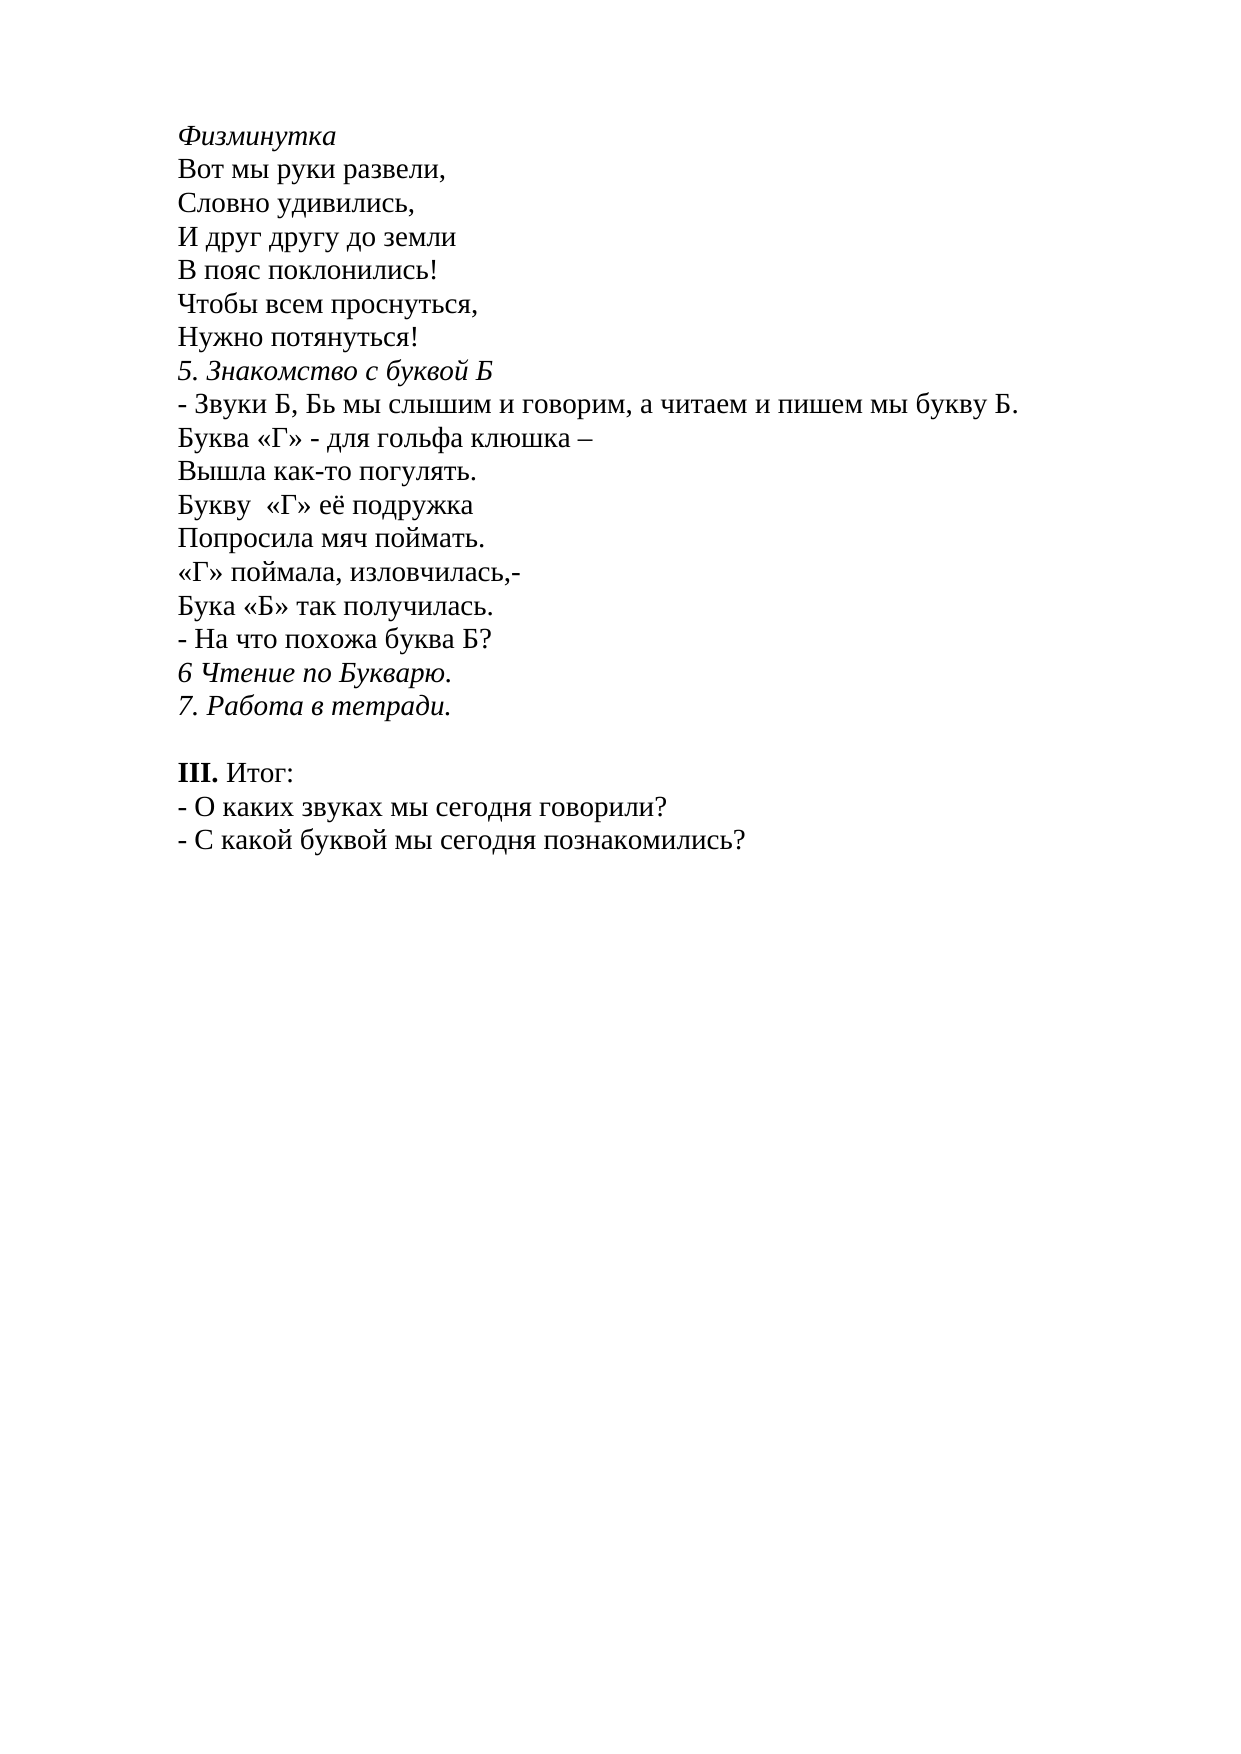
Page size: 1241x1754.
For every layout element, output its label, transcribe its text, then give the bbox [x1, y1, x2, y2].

text Вышла как-то погулять. [177, 453, 1152, 487]
text Физминутка [177, 118, 1152, 152]
text Попросила мяч поймать. [177, 521, 1152, 554]
text «Г» поймала, изловчилась,- [177, 554, 1152, 588]
text Бука «Б» так получилась. [177, 588, 1152, 621]
text В пояс поклонились! [177, 252, 1152, 286]
text 7. Работа в тетради. [177, 688, 1152, 722]
text - На что похожа буква Б? [177, 621, 1152, 655]
text И друг другу до земли [177, 219, 1152, 252]
text Букву «Г» её подружка [177, 487, 1152, 521]
text 5. Знакомство с буквой Б [177, 353, 1152, 386]
text Вот мы руки развели, [177, 152, 1152, 185]
text 6 Чтение по Букварю. [177, 655, 1152, 688]
text - Звуки Б, Бь мы слышим и говорим, а читаем и пишем мы букву Б. [177, 386, 1152, 420]
text III. Итог: [177, 755, 1152, 789]
text Чтобы всем проснуться, [177, 286, 1152, 319]
text Нужно потянуться! [177, 319, 1152, 353]
text - О каких звуках мы сегодня говорили? [177, 789, 1152, 822]
text - С какой буквой мы сегодня познакомились? [177, 822, 1152, 856]
text Буква «Г» - для гольфа клюшка – [177, 420, 1152, 453]
text Словно удивились, [177, 185, 1152, 219]
